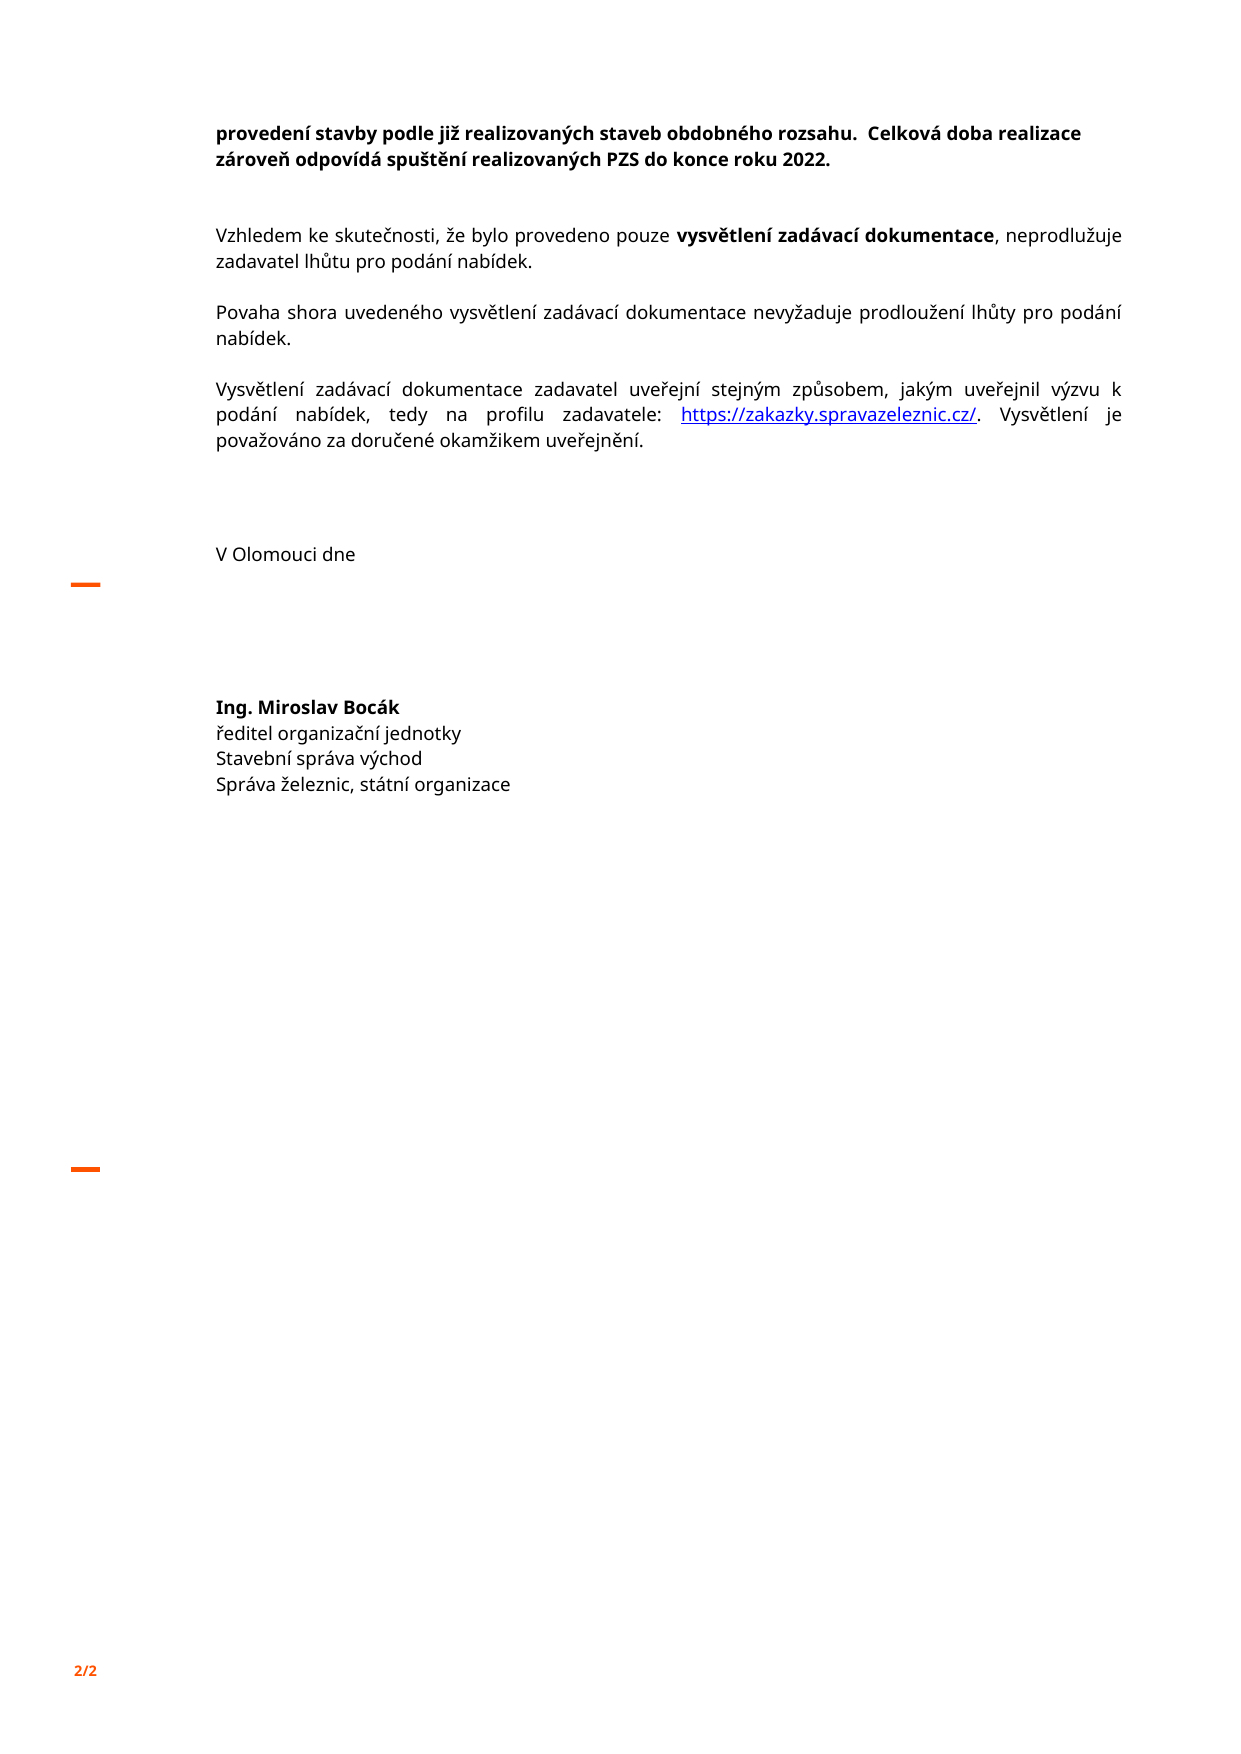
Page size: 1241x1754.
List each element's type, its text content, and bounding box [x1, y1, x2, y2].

text Ing. Miroslav Bocák [216, 694, 1122, 720]
text Povaha shora uvedeného vysvětlení zadávací dokumentace nevyžaduje prodloužení lhůty pro podání nabídek. [216, 299, 1122, 350]
text Správa železnic, státní organizace [216, 771, 1122, 797]
text Vzhledem ke skutečnosti, že bylo provedeno pouze vysvětlení zadávací dokumentace, neprodlužuje zadavatel lhůtu pro podání nabídek. [216, 223, 1122, 274]
text V Olomouci dne [216, 541, 1122, 567]
text ředitel organizační jednotky [216, 720, 1122, 746]
text Stavební správa východ [216, 746, 1122, 771]
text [216, 121, 1122, 172]
text Vysvětlení zadávací dokumentace zadavatel uveřejní stejným způsobem, jakým uveřejnil výzvu k podání nabídek, tedy na profilu zadavatele: https://zakazky.spravazeleznic.cz/. Vysvětlení je považováno za doručené okamžikem uveřejnění. [216, 376, 1122, 452]
